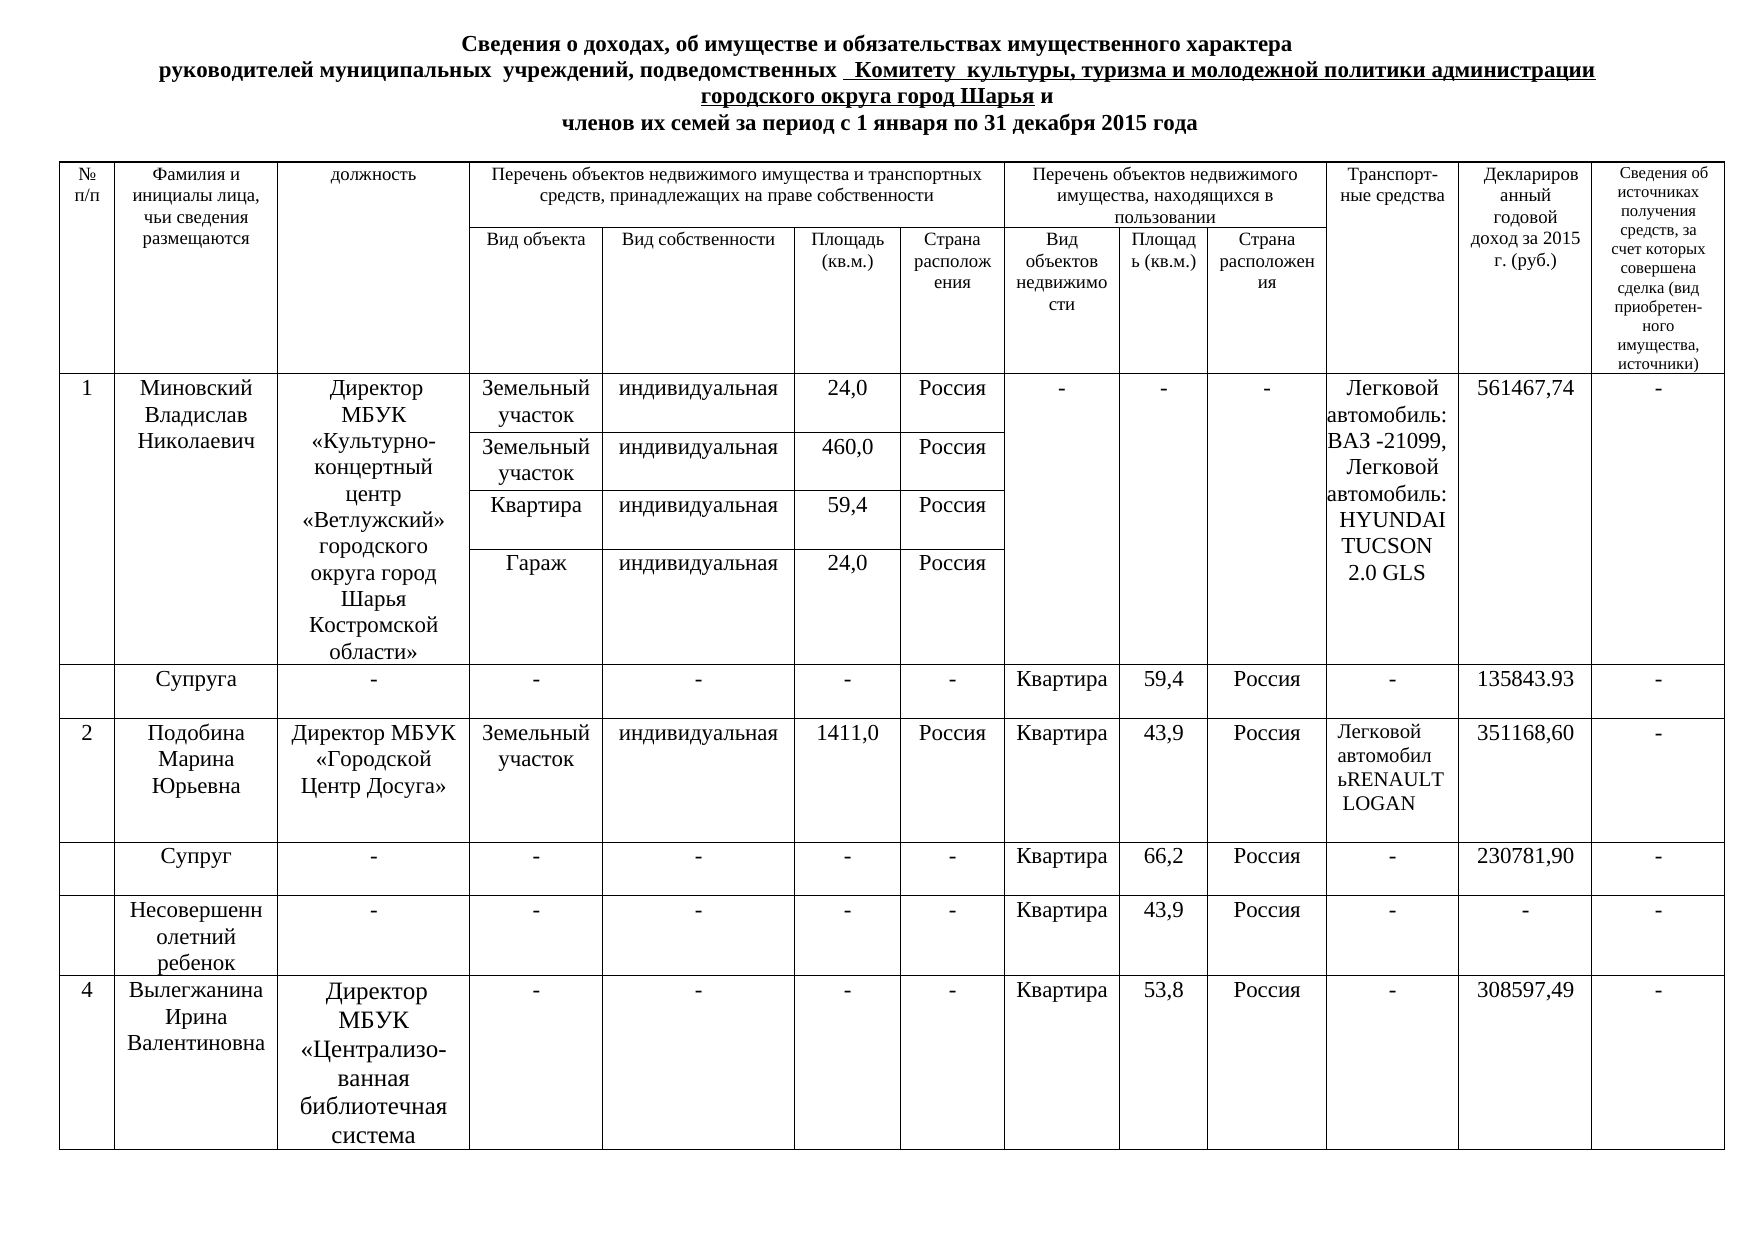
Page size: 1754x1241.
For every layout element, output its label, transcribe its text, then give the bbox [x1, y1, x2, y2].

table_header № п/п [60, 163, 114, 373]
table_cell [60, 665, 114, 718]
table_cell 43,9 [1120, 719, 1207, 842]
table_cell индивидуальная [603, 550, 794, 664]
table_cell Квартира [470, 491, 602, 548]
table_cell - [1592, 976, 1724, 1149]
table_cell 59,4 [1120, 665, 1207, 718]
table_cell - [1120, 374, 1207, 664]
table_cell Подобина Марина Юрьевна [115, 719, 277, 842]
table_cell 308597,49 [1459, 976, 1591, 1149]
table_cell - [1327, 665, 1458, 718]
table_header Перечень объектов недвижимого имущества, находящихся в пользовании [1005, 163, 1326, 227]
table_cell - [470, 665, 602, 718]
table_header Перечень объектов недвижимого имущества и транспортных средств, принадлежащих на праве собственности [470, 163, 1004, 227]
text Сведения о доходах, об имуществе и обязательствах имущественного характера [118, 29, 1636, 56]
table_cell индивидуальная [603, 719, 794, 842]
table_cell - [1459, 896, 1591, 975]
table_cell Миновский Владислав Николаевич [115, 374, 277, 664]
table_cell - [278, 843, 469, 895]
table_cell 351168,60 [1459, 719, 1591, 842]
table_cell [115, 976, 277, 1149]
table_cell - [901, 665, 1004, 718]
table_cell Страна расположения [1208, 228, 1326, 373]
table_cell - [901, 896, 1004, 975]
table_cell Директор МБУК «Культурно-концертный центр «Ветлужский» городского округа город Шарья Костромской области» [278, 374, 469, 664]
table_cell - [1005, 374, 1119, 664]
table_cell Россия [901, 374, 1004, 432]
table_cell Супруг [115, 843, 277, 895]
table_cell - [901, 843, 1004, 895]
table_cell - [278, 665, 469, 718]
table_cell Земельный участок [470, 433, 602, 490]
table_cell индивидуальная [603, 433, 794, 490]
table_cell Россия [1208, 665, 1326, 718]
table_cell Россия [901, 550, 1004, 664]
table_header Транспорт-ные средства [1327, 163, 1458, 373]
table_cell - [603, 843, 794, 895]
table_cell - [1327, 896, 1458, 975]
table_cell Россия [1208, 976, 1326, 1149]
table_cell - [278, 896, 469, 975]
table_cell Несовершеннолетний ребенок [115, 896, 277, 975]
table_cell Квартира [1005, 719, 1119, 842]
table_cell - [795, 665, 900, 718]
text членов их семей за период с 1 января по 31 декабря 2015 года [118, 109, 1636, 135]
table_cell 561467,74 [1459, 374, 1591, 664]
table_header Декларированный годовой доход за 2015 г. (руб.) [1459, 163, 1591, 373]
table_header должность [278, 163, 469, 373]
table_cell Россия [1208, 843, 1326, 895]
table_cell - [1592, 719, 1724, 842]
table_cell Супруга [115, 665, 277, 718]
table_cell - [795, 843, 900, 895]
table_cell - [1592, 896, 1724, 975]
table_cell - [1327, 843, 1458, 895]
table_cell - [603, 976, 794, 1149]
table_cell - [1592, 665, 1724, 718]
text руководителей муниципальных учреждений, подведомственных Комитету культуры, туризма и молодежной политики администрации городского округа город Шарья и [118, 56, 1636, 109]
table_cell - [470, 843, 602, 895]
table_cell 4 [60, 976, 114, 1149]
table_cell [60, 843, 114, 895]
table_cell Легковой автомобиль:ВАЗ -21099, Легковой автомобиль: HYUNDAI TUCSON 2.0 GLS [1327, 374, 1458, 664]
table_cell Россия [901, 433, 1004, 490]
table_cell Гараж [470, 550, 602, 664]
table_cell Легковой автомобильRENAULT LOGAN [1327, 719, 1458, 842]
table_cell [60, 896, 114, 975]
table_cell Площадь (кв.м.) [1120, 228, 1207, 373]
table_cell - [901, 976, 1004, 1149]
table_cell Вид собственности [603, 228, 794, 373]
table_cell 24,0 [795, 374, 900, 432]
table_cell Россия [1208, 896, 1326, 975]
table_cell Директор МБУК «Городской Центр Досуга» [278, 719, 469, 842]
table_cell 230781,90 [1459, 843, 1591, 895]
table_cell - [603, 665, 794, 718]
table_cell - [603, 896, 794, 975]
table_cell индивидуальная [603, 374, 794, 432]
table_cell 1 [60, 374, 114, 664]
table_cell Квартира [1005, 665, 1119, 718]
table_cell 1411,0 [795, 719, 900, 842]
table_cell - [1592, 843, 1724, 895]
table_cell - [795, 896, 900, 975]
table_cell Страна расположения [901, 228, 1004, 373]
table_cell 59,4 [795, 491, 900, 548]
table_cell 135843.93 [1459, 665, 1591, 718]
table_cell 24,0 [795, 550, 900, 664]
table_cell - [470, 976, 602, 1149]
table_cell 2 [60, 719, 114, 842]
table_cell Вид объекта [470, 228, 602, 373]
table_cell Квартира [1005, 843, 1119, 895]
table_cell 53,8 [1120, 976, 1207, 1149]
table_cell Россия [901, 491, 1004, 548]
table_cell Россия [1208, 719, 1326, 842]
table_cell - [1208, 374, 1326, 664]
table_cell Площадь (кв.м.) [795, 228, 900, 373]
table_cell Земельный участок [470, 374, 602, 432]
table_cell - [470, 896, 602, 975]
table_cell - [1592, 374, 1724, 664]
table_cell Квартира [1005, 976, 1119, 1149]
table_cell Квартира [1005, 896, 1119, 975]
table_header Фамилия и инициалы лица, чьи сведения размещаются [115, 163, 277, 373]
table_cell Вид объектов недвижимости [1005, 228, 1119, 373]
table_cell 66,2 [1120, 843, 1207, 895]
table_cell Россия [901, 719, 1004, 842]
table_cell 460,0 [795, 433, 900, 490]
table_cell Земельный участок [470, 719, 602, 842]
table_cell - [1327, 976, 1458, 1149]
table_header Сведения об источниках получения средств, за счет которых совершена сделка (вид приобретен- ного имущества, источники) [1592, 163, 1724, 373]
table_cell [278, 976, 469, 1149]
table_cell индивидуальная [603, 491, 794, 548]
table_cell 43,9 [1120, 896, 1207, 975]
table_cell - [795, 976, 900, 1149]
